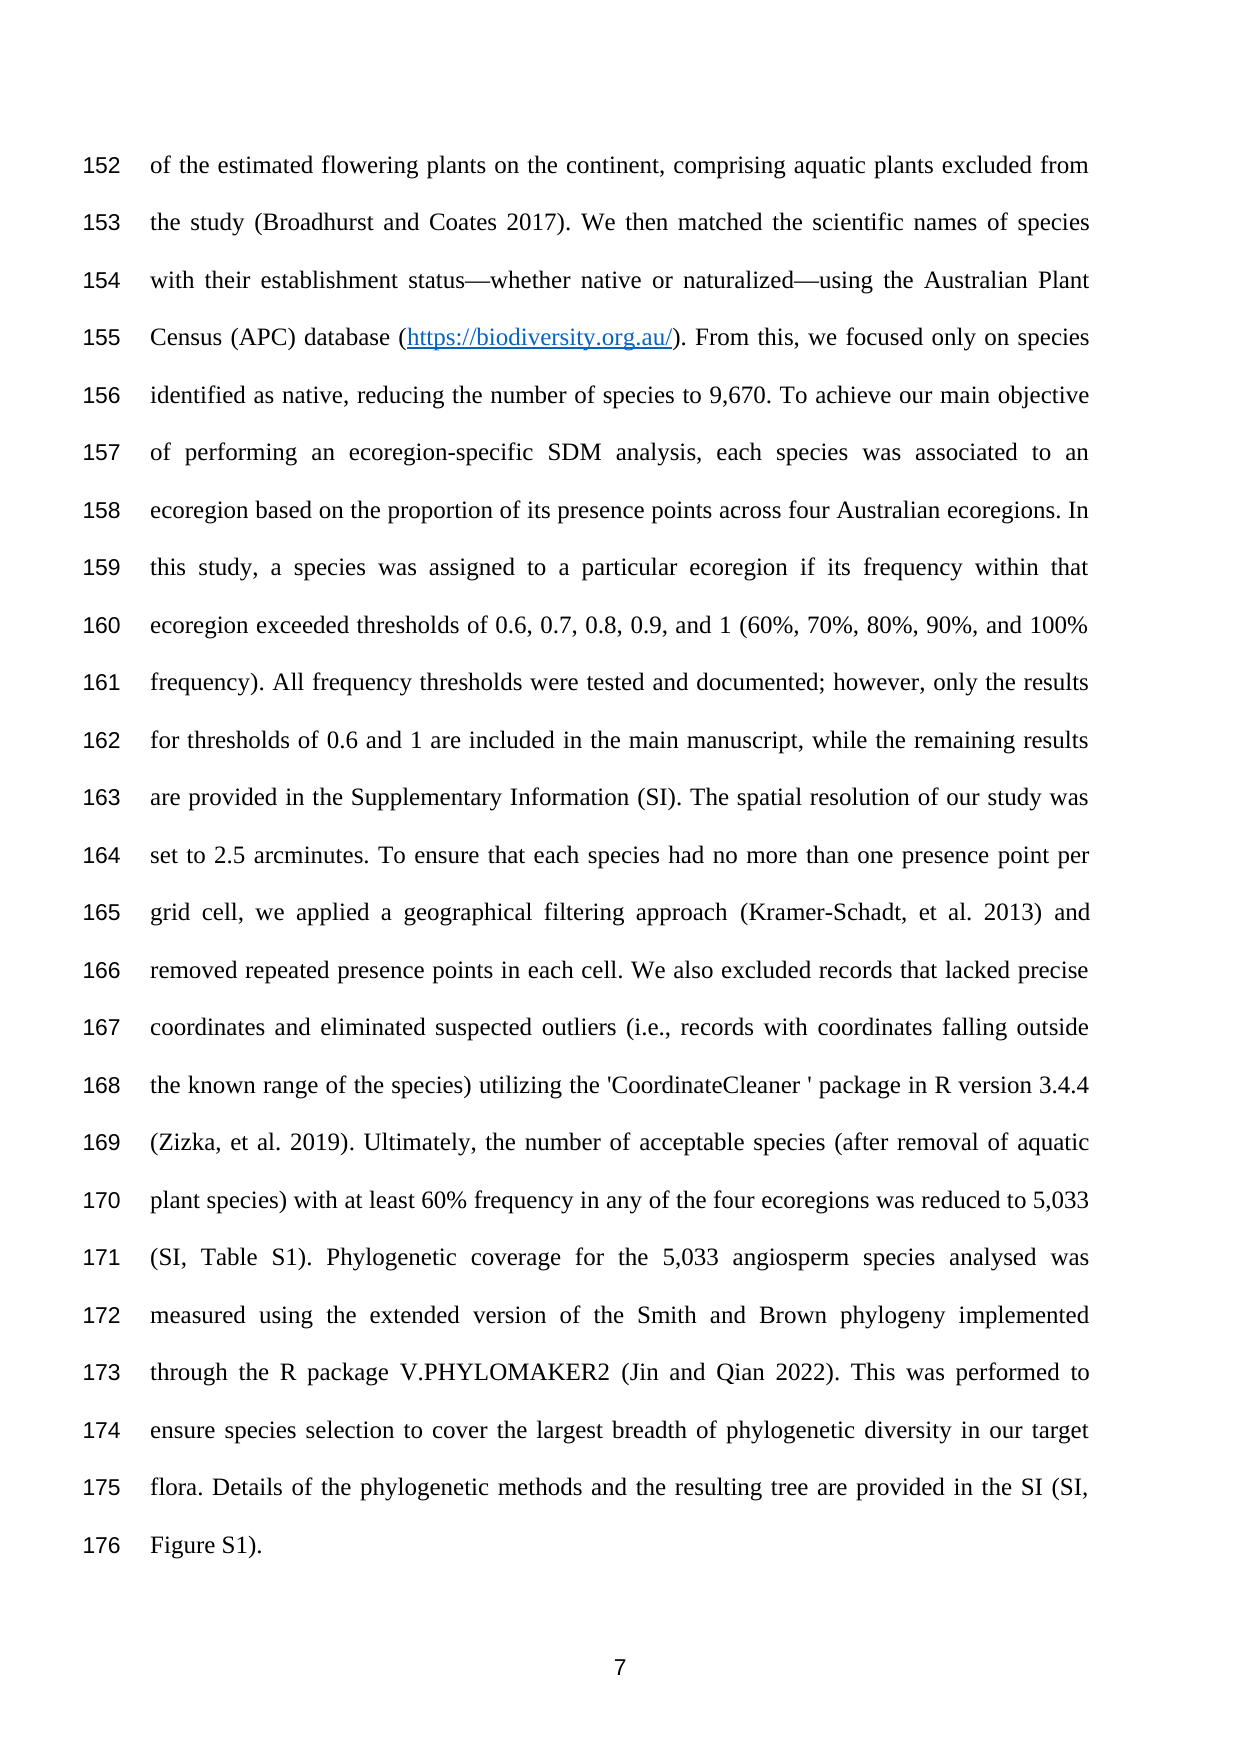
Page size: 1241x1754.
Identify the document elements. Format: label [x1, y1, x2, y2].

text [150, 150, 1090, 1559]
